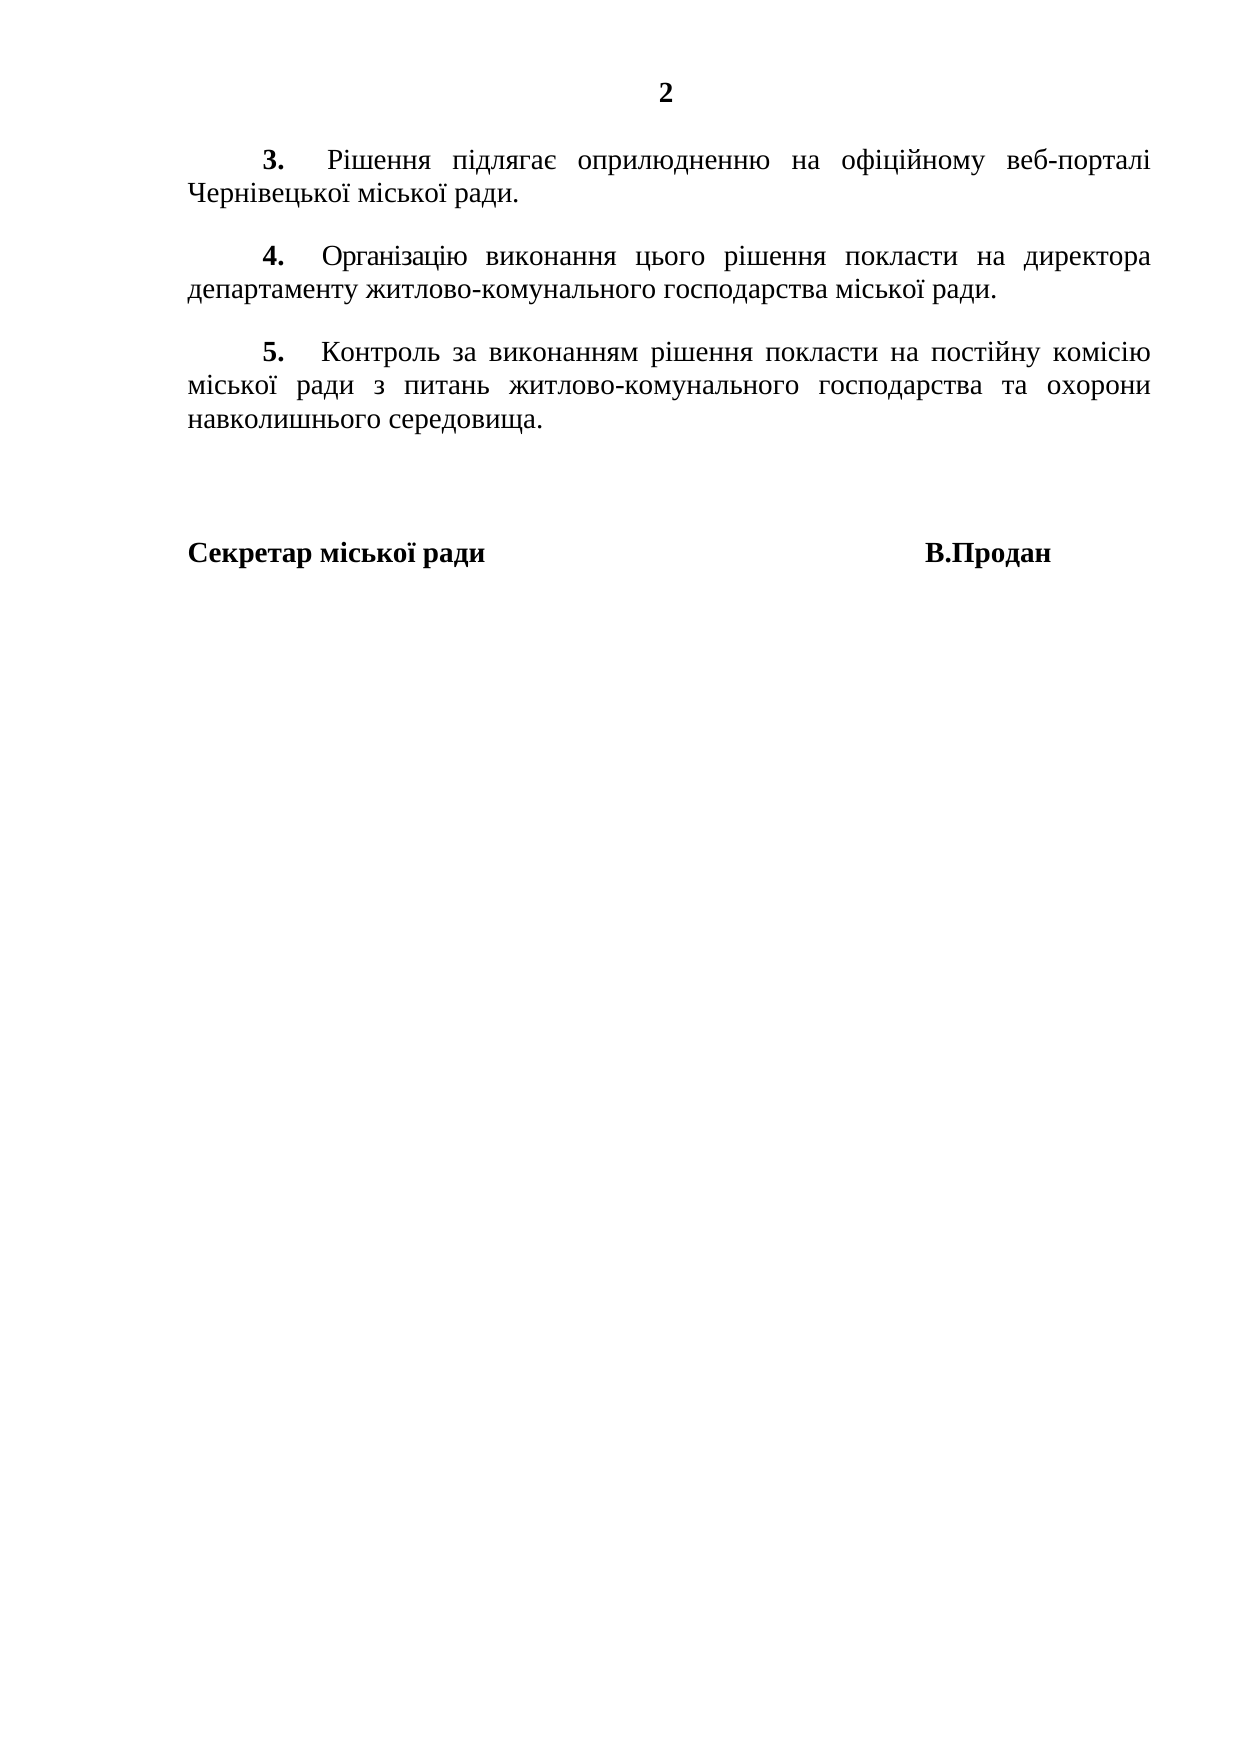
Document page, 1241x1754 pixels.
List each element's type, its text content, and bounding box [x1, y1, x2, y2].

text 4. Організацію виконання цього рішення покласти на директора департаменту житлово-комунального господарства міської ради. [187, 238, 1152, 305]
text 5. Контроль за виконанням рішення покласти на постійну комісію міської ради з питань житлово-комунального господарства та охорони навколишнього середовища. [187, 334, 1152, 434]
text Секретар міської ради В.Продан [187, 535, 1152, 568]
text 2 [180, 75, 1152, 108]
text 3. Рішення підлягає оприлюдненню на офіційному веб-порталі Чернівецької міської ради. [187, 142, 1152, 209]
